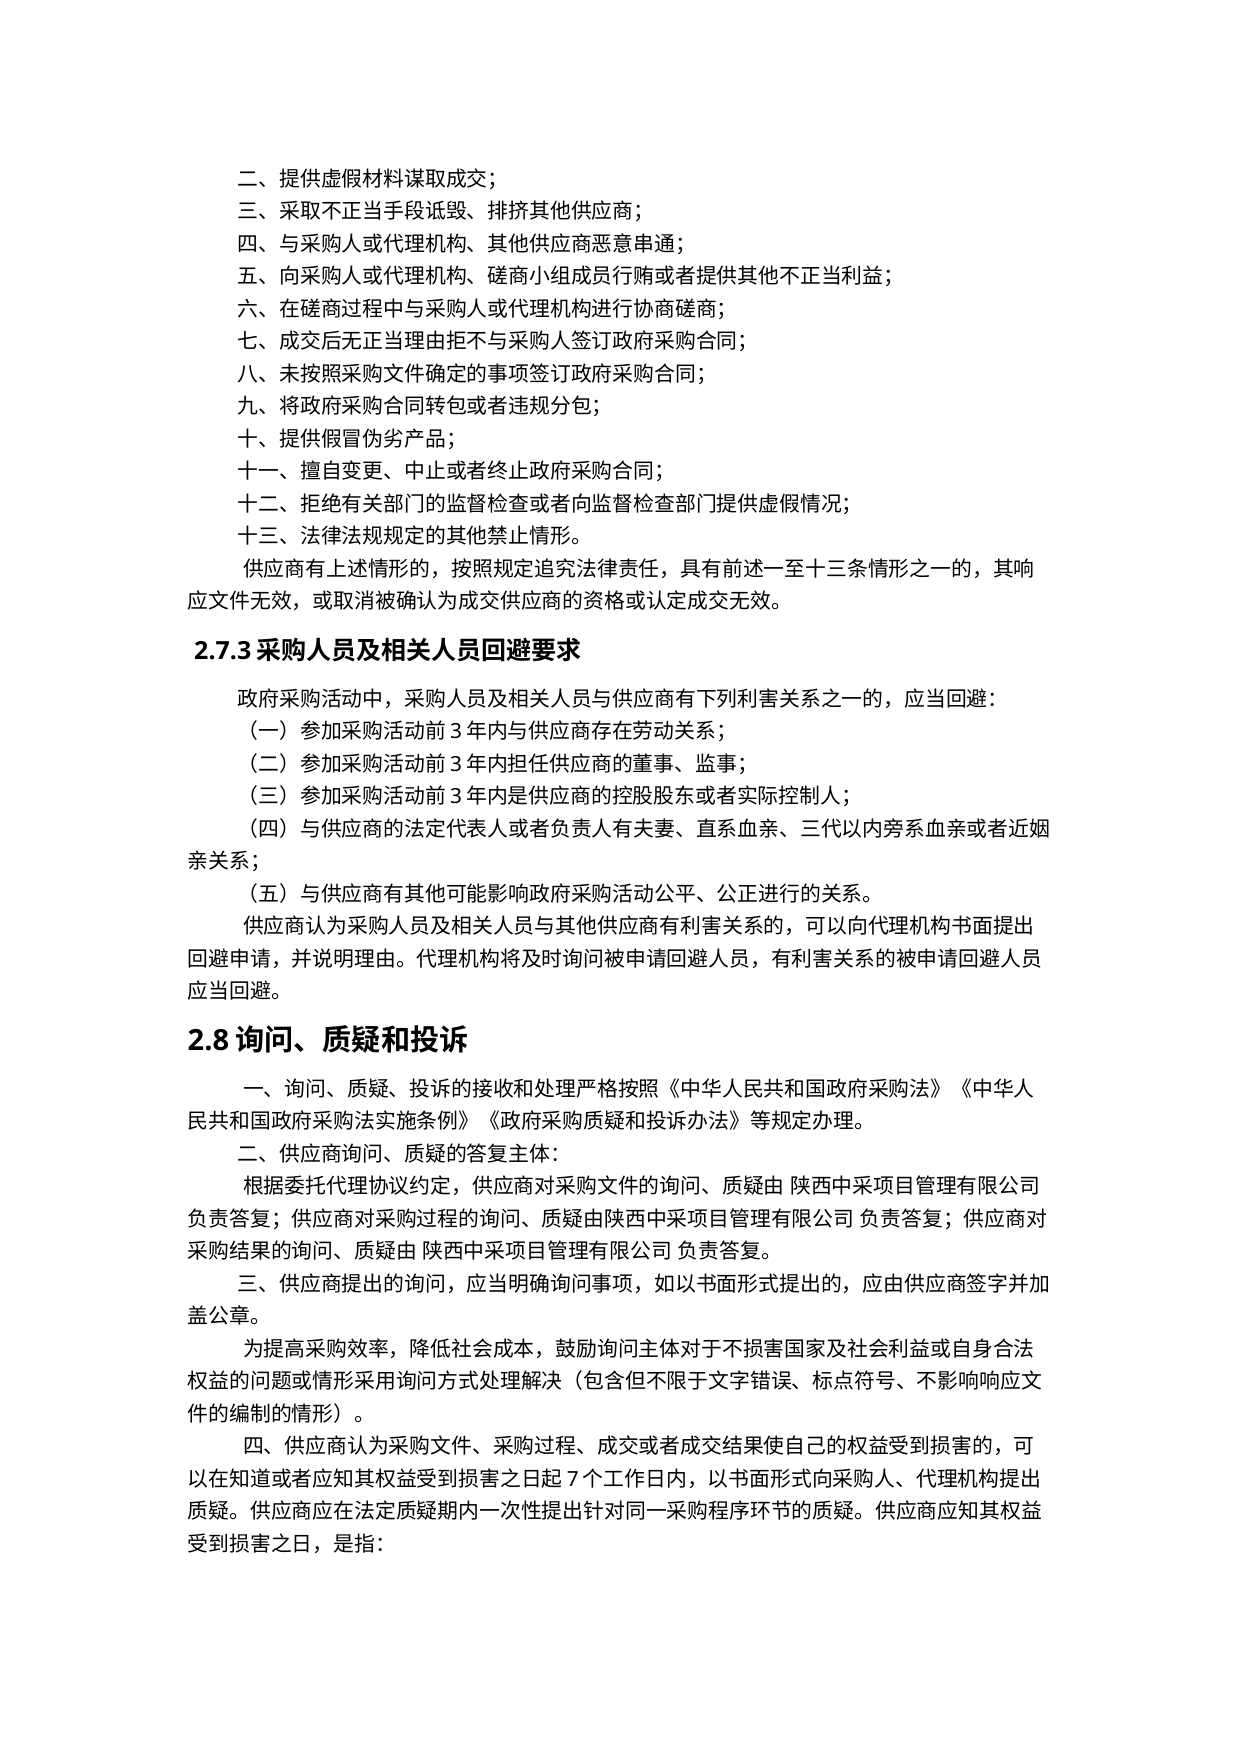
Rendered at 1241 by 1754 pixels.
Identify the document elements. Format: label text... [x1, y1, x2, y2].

text 二、提供虚假材料谋取成交； [187, 162, 1053, 194]
text （一）参加采购活动前3年内与供应商存在劳动关系； [187, 714, 1053, 747]
text 供应商有上述情形的，按照规定追究法律责任，具有前述一至十三条情形之一的，其响应文件无效，或取消被确认为成交供应商的资格或认定成交无效。 [187, 552, 1053, 617]
text 为提高采购效率，降低社会成本，鼓励询问主体对于不损害国家及社会利益或自身合法权益的问题或情形采用询问方式处理解决（包含但不限于文字错误、标点符号、不影响响应文件的编制的情形）。 [187, 1332, 1053, 1429]
text 二、供应商询问、质疑的答复主体： [187, 1137, 1053, 1169]
text 十三、法律法规规定的其他禁止情形。 [187, 519, 1053, 552]
text 四、与采购人或代理机构、其他供应商恶意串通； [187, 227, 1053, 259]
text 十、提供假冒伪劣产品； [187, 422, 1053, 454]
text 九、将政府采购合同转包或者违规分包； [187, 389, 1053, 422]
text 2.8询问、质疑和投诉 [187, 1007, 1053, 1072]
text （五）与供应商有其他可能影响政府采购活动公平、公正进行的关系。 [187, 877, 1053, 909]
text 十一、擅自变更、中止或者终止政府采购合同； [187, 454, 1053, 487]
text （三）参加采购活动前3年内是供应商的控股股东或者实际控制人； [187, 779, 1053, 812]
text 2.7.3采购人员及相关人员回避要求 [187, 617, 1053, 682]
text 七、成交后无正当理由拒不与采购人签订政府采购合同； [187, 324, 1053, 357]
text （四）与供应商的法定代表人或者负责人有夫妻、直系血亲、三代以内旁系血亲或者近姻亲关系； [187, 812, 1053, 877]
text 三、供应商提出的询问，应当明确询问事项，如以书面形式提出的，应由供应商签字并加盖公章。 [187, 1267, 1053, 1332]
text 六、在磋商过程中与采购人或代理机构进行协商磋商； [187, 292, 1053, 324]
text 供应商认为采购人员及相关人员与其他供应商有利害关系的，可以向代理机构书面提出回避申请，并说明理由。代理机构将及时询问被申请回避人员，有利害关系的被申请回避人员应当回避。 [187, 909, 1053, 1007]
text 四、供应商认为采购文件、采购过程、成交或者成交结果使自己的权益受到损害的，可以在知道或者应知其权益受到损害之日起7个工作日内，以书面形式向采购人、代理机构提出质疑。供应商应在法定质疑期内一次性提出针对同一采购程序环节的质疑。供应商应知其权益受到损害之日，是指： [187, 1429, 1053, 1559]
text （二）参加采购活动前3年内担任供应商的董事、监事； [187, 747, 1053, 779]
text 五、向采购人或代理机构、磋商小组成员行贿或者提供其他不正当利益； [187, 259, 1053, 292]
text 政府采购活动中，采购人员及相关人员与供应商有下列利害关系之一的，应当回避： [187, 682, 1053, 714]
text 十二、拒绝有关部门的监督检查或者向监督检查部门提供虚假情况； [187, 487, 1053, 519]
text 根据委托代理协议约定，供应商对采购文件的询问、质疑由 陕西中采项目管理有限公司 负责答复；供应商对采购过程的询问、质疑由陕西中采项目管理有限公司 负责答复；供应商对采购结果的询问、质疑由 陕西中采项目管理有限公司 负责答复。 [187, 1169, 1053, 1267]
text 八、未按照采购文件确定的事项签订政府采购合同； [187, 357, 1053, 389]
text 一、询问、质疑、投诉的接收和处理严格按照《中华人民共和国政府采购法》《中华人民共和国政府采购法实施条例》《政府采购质疑和投诉办法》等规定办理。 [187, 1072, 1053, 1137]
text 三、采取不正当手段诋毁、排挤其他供应商； [187, 194, 1053, 227]
